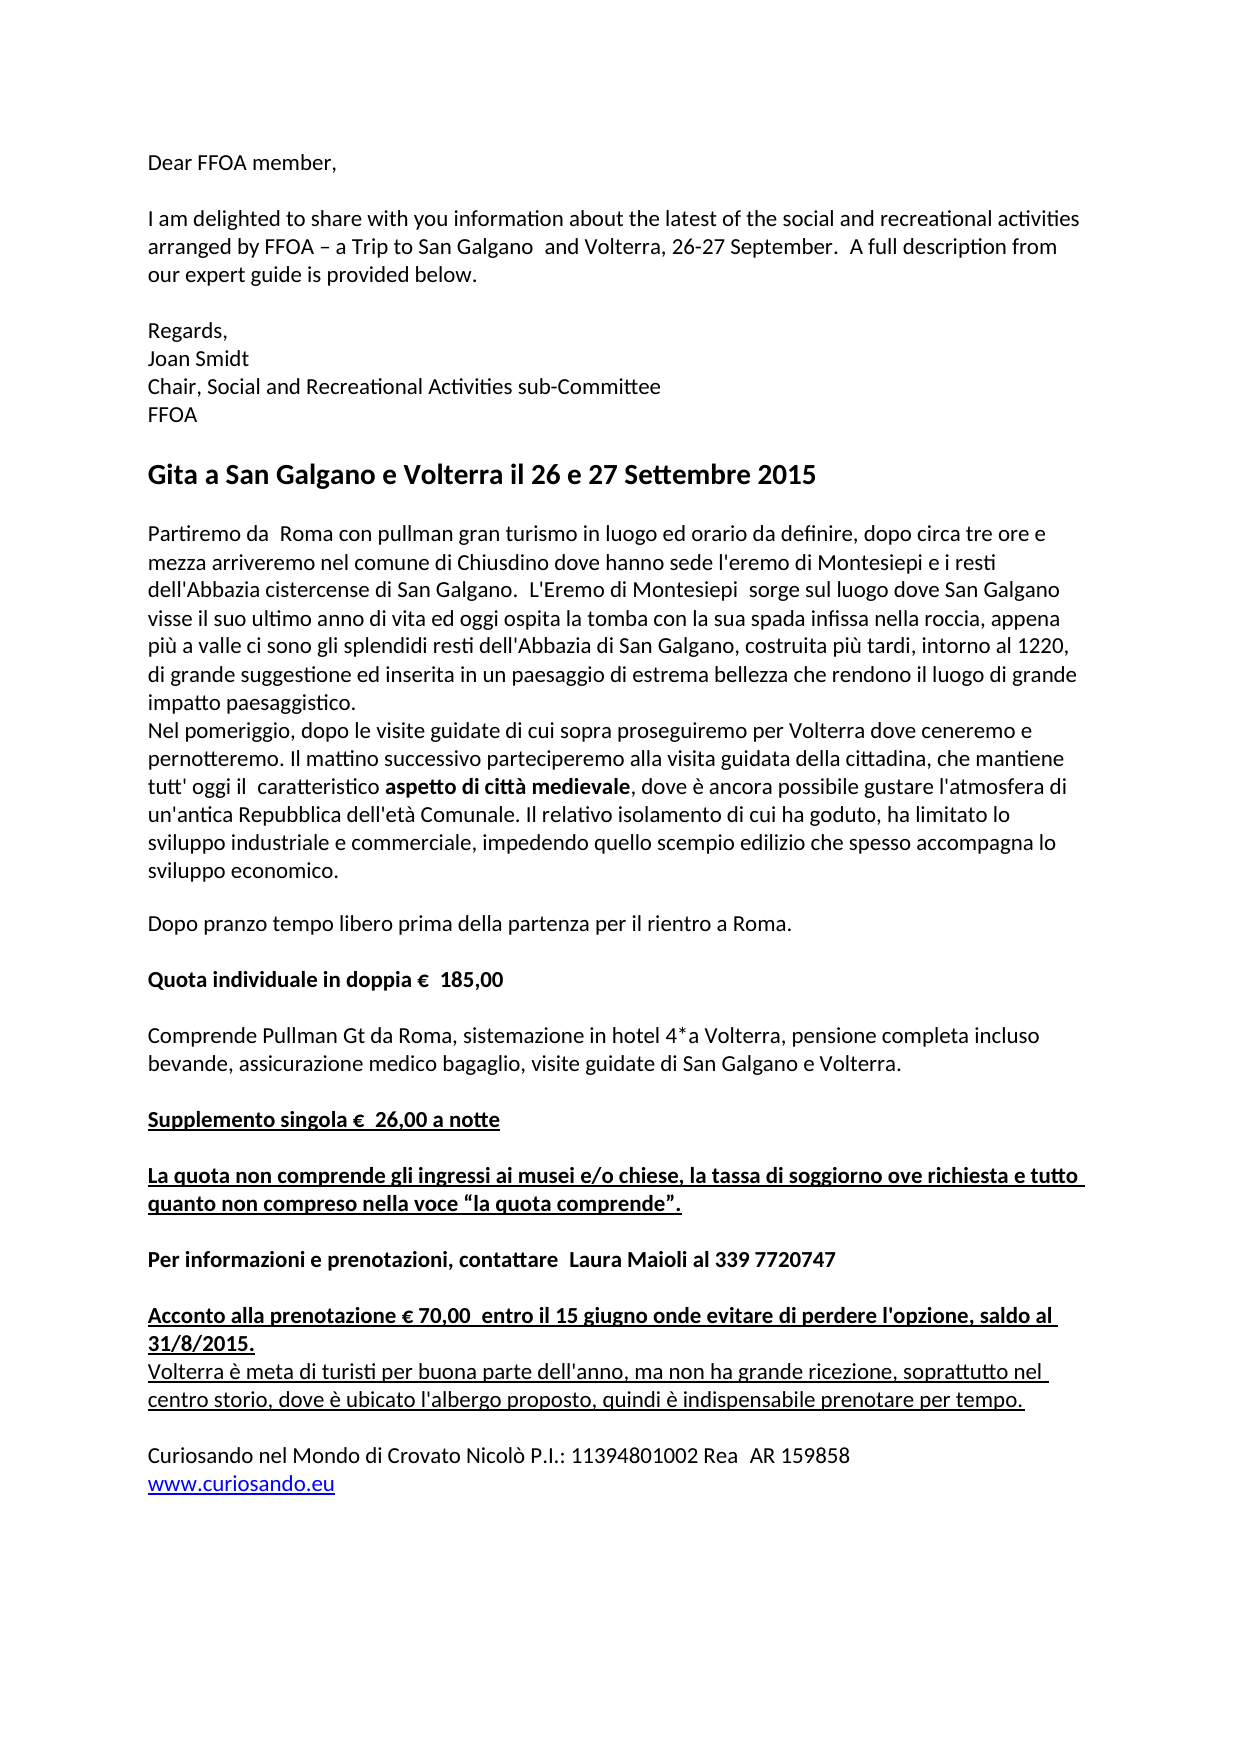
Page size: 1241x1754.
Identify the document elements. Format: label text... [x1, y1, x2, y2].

text Quota individuale in doppia € 185,00 [148, 965, 1092, 993]
text Acconto alla prenotazione € 70,00 entro il 15 giugno onde evitare di perdere l'opzione, saldo al 31/8/2015. [148, 1301, 1092, 1357]
text Nel pomeriggio, dopo le visite guidate di cui sopra proseguiremo per Volterra dove ceneremo e pernotteremo. Il mattino successivo parteciperemo alla visita guidata della cittadina, che mantiene tutt' oggi il caratteristico aspetto di città medievale, dove è ancora possibile gustare l'atmosfera di un'antica Repubblica dell'età Comunale. Il relativo isolamento di cui ha goduto, ha limitato lo sviluppo industriale e commerciale, impedendo quello scempio edilizio che spesso accompagna lo sviluppo economico. [148, 716, 1092, 884]
text Dopo pranzo tempo libero prima della partenza per il rientro a Roma. [148, 909, 1092, 937]
text Supplemento singola € 26,00 a notte [148, 1105, 1092, 1133]
text Joan Smidt [148, 344, 1092, 372]
text Comprende Pullman Gt da Roma, sistemazione in hotel 4*a Volterra, pensione completa incluso bevande, assicurazione medico bagaglio, visite guidate di San Galgano e Volterra. [148, 1021, 1092, 1077]
text Regards, [148, 316, 1092, 344]
text Gita a San Galgano e Volterra il 26 e 27 Settembre 2015 [148, 456, 1092, 492]
text FFOA [148, 400, 1092, 428]
text www.curiosando.eu [148, 1469, 1092, 1497]
text Per informazioni e prenotazioni, contattare Laura Maioli al 339 7720747 [148, 1245, 1092, 1273]
text I am delighted to share with you information about the latest of the social and recreational activities arranged by FFOA – a Trip to San Galgano and Volterra, 26-27 September. A full description from our expert guide is provided below. [148, 204, 1092, 288]
text Dear FFOA member, [148, 148, 1092, 176]
text Volterra è meta di turisti per buona parte dell'anno, ma non ha grande ricezione, soprattutto nel centro storio, dove è ubicato l'albergo proposto, quindi è indispensabile prenotare per tempo. [148, 1357, 1092, 1413]
text Chair, Social and Recreational Activities sub-Committee [148, 372, 1092, 400]
text La quota non comprende gli ingressi ai musei e/o chiese, la tassa di soggiorno ove richiesta e tutto quanto non compreso nella voce “la quota comprende”. [148, 1161, 1092, 1217]
text Curiosando nel Mondo di Crovato Nicolò P.I.: 11394801002 Rea AR 159858 [148, 1441, 1092, 1469]
text Partiremo da Roma con pullman gran turismo in luogo ed orario da definire, dopo circa tre ore e mezza arriveremo nel comune di Chiusdino dove hanno sede l'eremo di Montesiepi e i resti dell'Abbazia cistercense di San Galgano. L'Eremo di Montesiepi sorge sul luogo dove San Galgano visse il suo ultimo anno di vita ed oggi ospita la tomba con la sua spada infissa nella roccia, appena più a valle ci sono gli splendidi resti dell'Abbazia di San Galgano, costruita più tardi, intorno al 1220, di grande suggestione ed inserita in un paesaggio di estrema bellezza che rendono il luogo di grande impatto paesaggistico. [148, 519, 1092, 716]
